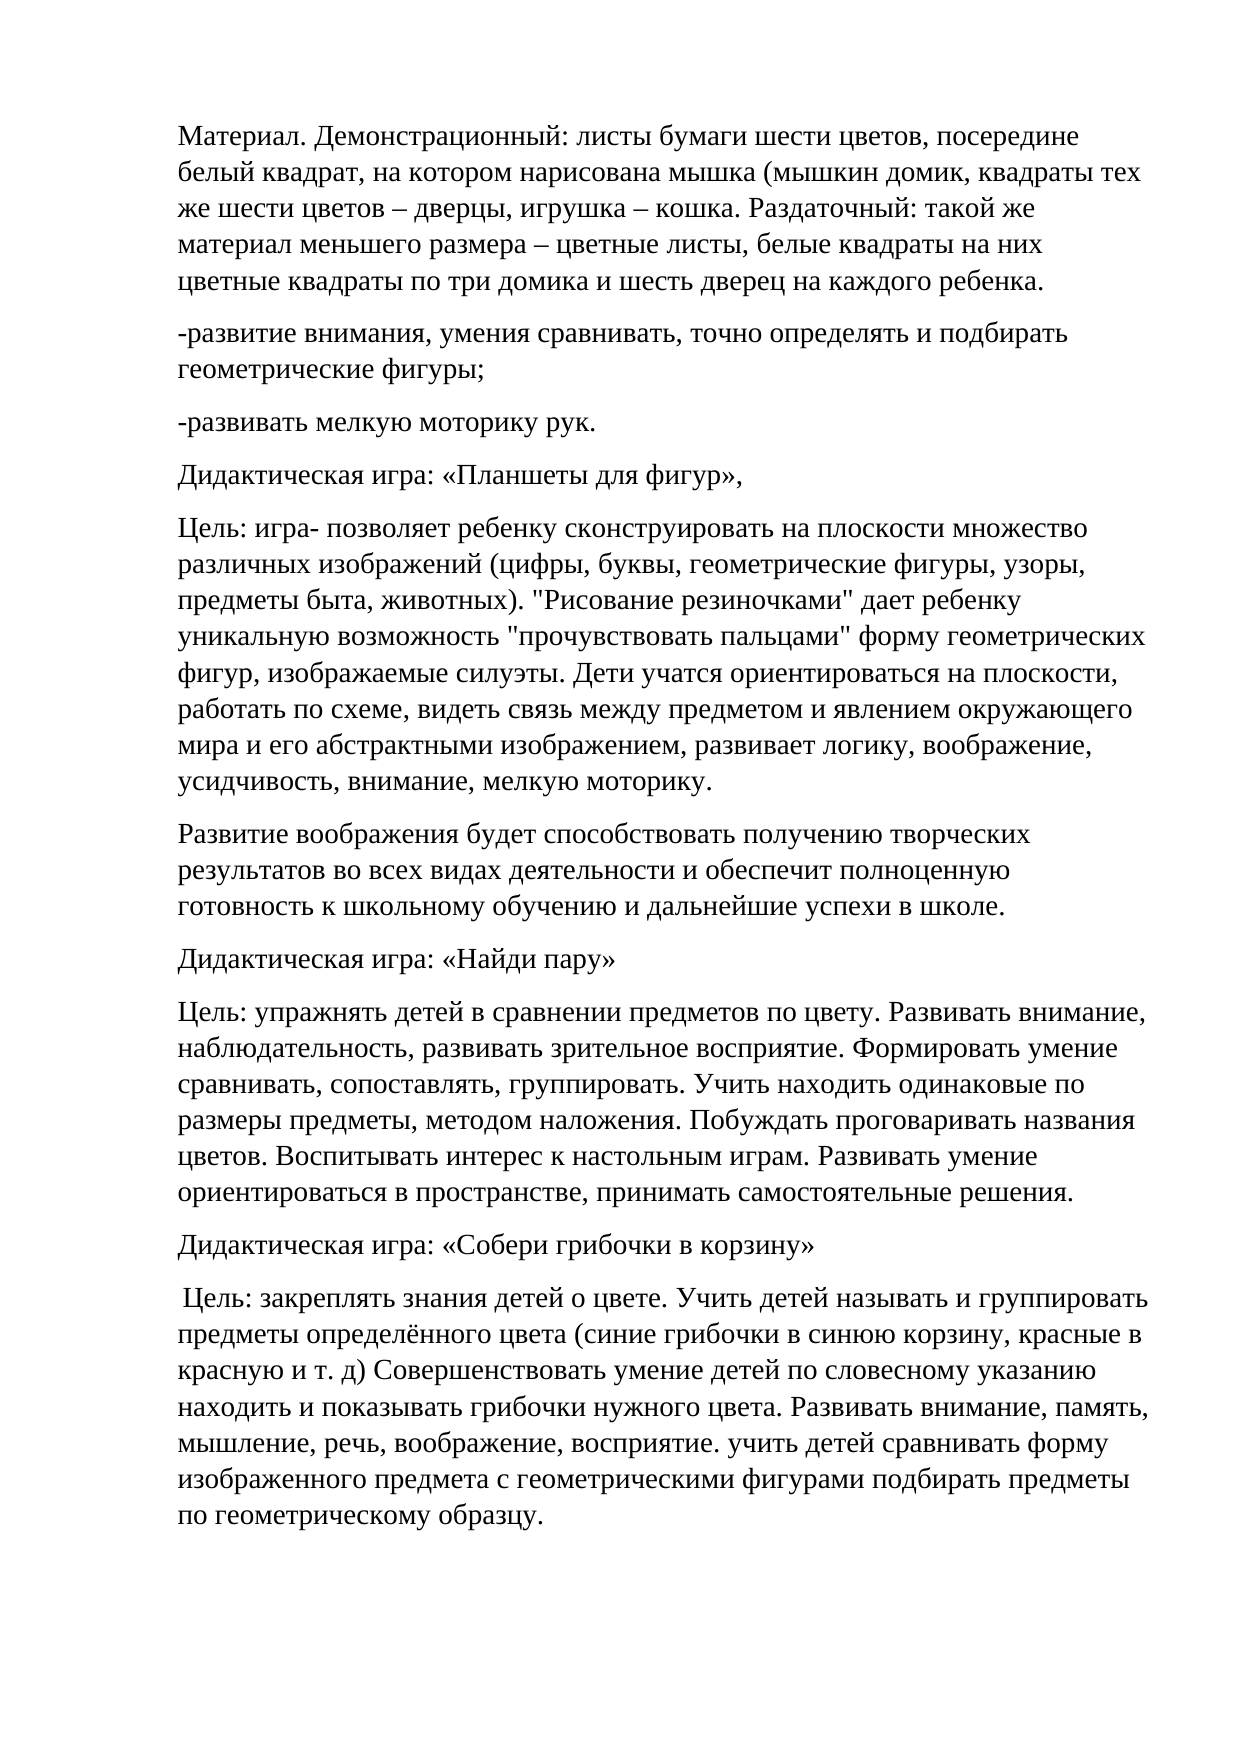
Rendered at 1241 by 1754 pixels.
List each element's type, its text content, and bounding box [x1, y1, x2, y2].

text Цель: упражнять детей в сравнении предметов по цвету. Развивать внимание, наблюдательность, развивать зрительное восприятие. Формировать умение сравнивать, сопоставлять, группировать. Учить находить одинаковые по размеры предметы, методом наложения. Побуждать проговаривать названия цветов. Воспитывать интерес к настольным играм. Развивать умение ориентироваться в пространстве, принимать самостоятельные решения. [177, 994, 1152, 1208]
text Цель: игра- позволяет ребенку сконструировать на плоскости множество различных изображений (цифры, буквы, геометрические фигуры, узоры, предметы быта, животных). "Рисование резиночками" дает ребенку уникальную возможность "прочувствовать пальцами" форму геометрических фигур, изображаемые силуэты. Дети учатся ориентироваться на плоскости, работать по схеме, видеть связь между предметом и явлением окружающего мира и его абстрактными изображением, развивает логику, воображение, усидчивость, внимание, мелкую моторику. [177, 510, 1152, 797]
text Дидактическая игра: «Найди пару» [177, 941, 1152, 974]
text -развивать мелкую моторику рук. [177, 404, 1152, 438]
text Развитие воображения будет способствовать получению творческих результатов во всех видах деятельности и обеспечит полноценную готовность к школьному обучению и дальнейшие успехи в школе. [177, 816, 1152, 922]
text Цель: закреплять знания детей о цвете. Учить детей называть и группировать предметы определённого цвета (синие грибочки в синюю корзину, красные в красную и т. д) Совершенствовать умение детей по словесному указанию находить и показывать грибочки нужного цвета. Развивать внимание, память, мышление, речь, воображение, восприятие. учить детей сравнивать форму изображенного предмета с геометрическими фигурами подбирать предметы по геометрическому образцу. [177, 1280, 1152, 1531]
text Дидактическая игра: «Планшеты для фигур», [177, 457, 1152, 491]
text Дидактическая игра: «Собери грибочки в корзину» [177, 1227, 1152, 1261]
text -развитие внимания, умения сравнивать, точно определять и подбирать геометрические фигуры; [177, 316, 1152, 385]
text Материал. Демонстрационный: листы бумаги шести цветов, посередине белый квадрат, на котором нарисована мышка (мышкин домик, квадраты тех же шести цветов – дверцы, игрушка – кошка. Раздаточный: такой же материал меньшего размера – цветные листы, белые квадраты на них цветные квадраты по три домика и шесть дверец на каждого ребенка. [177, 118, 1152, 296]
